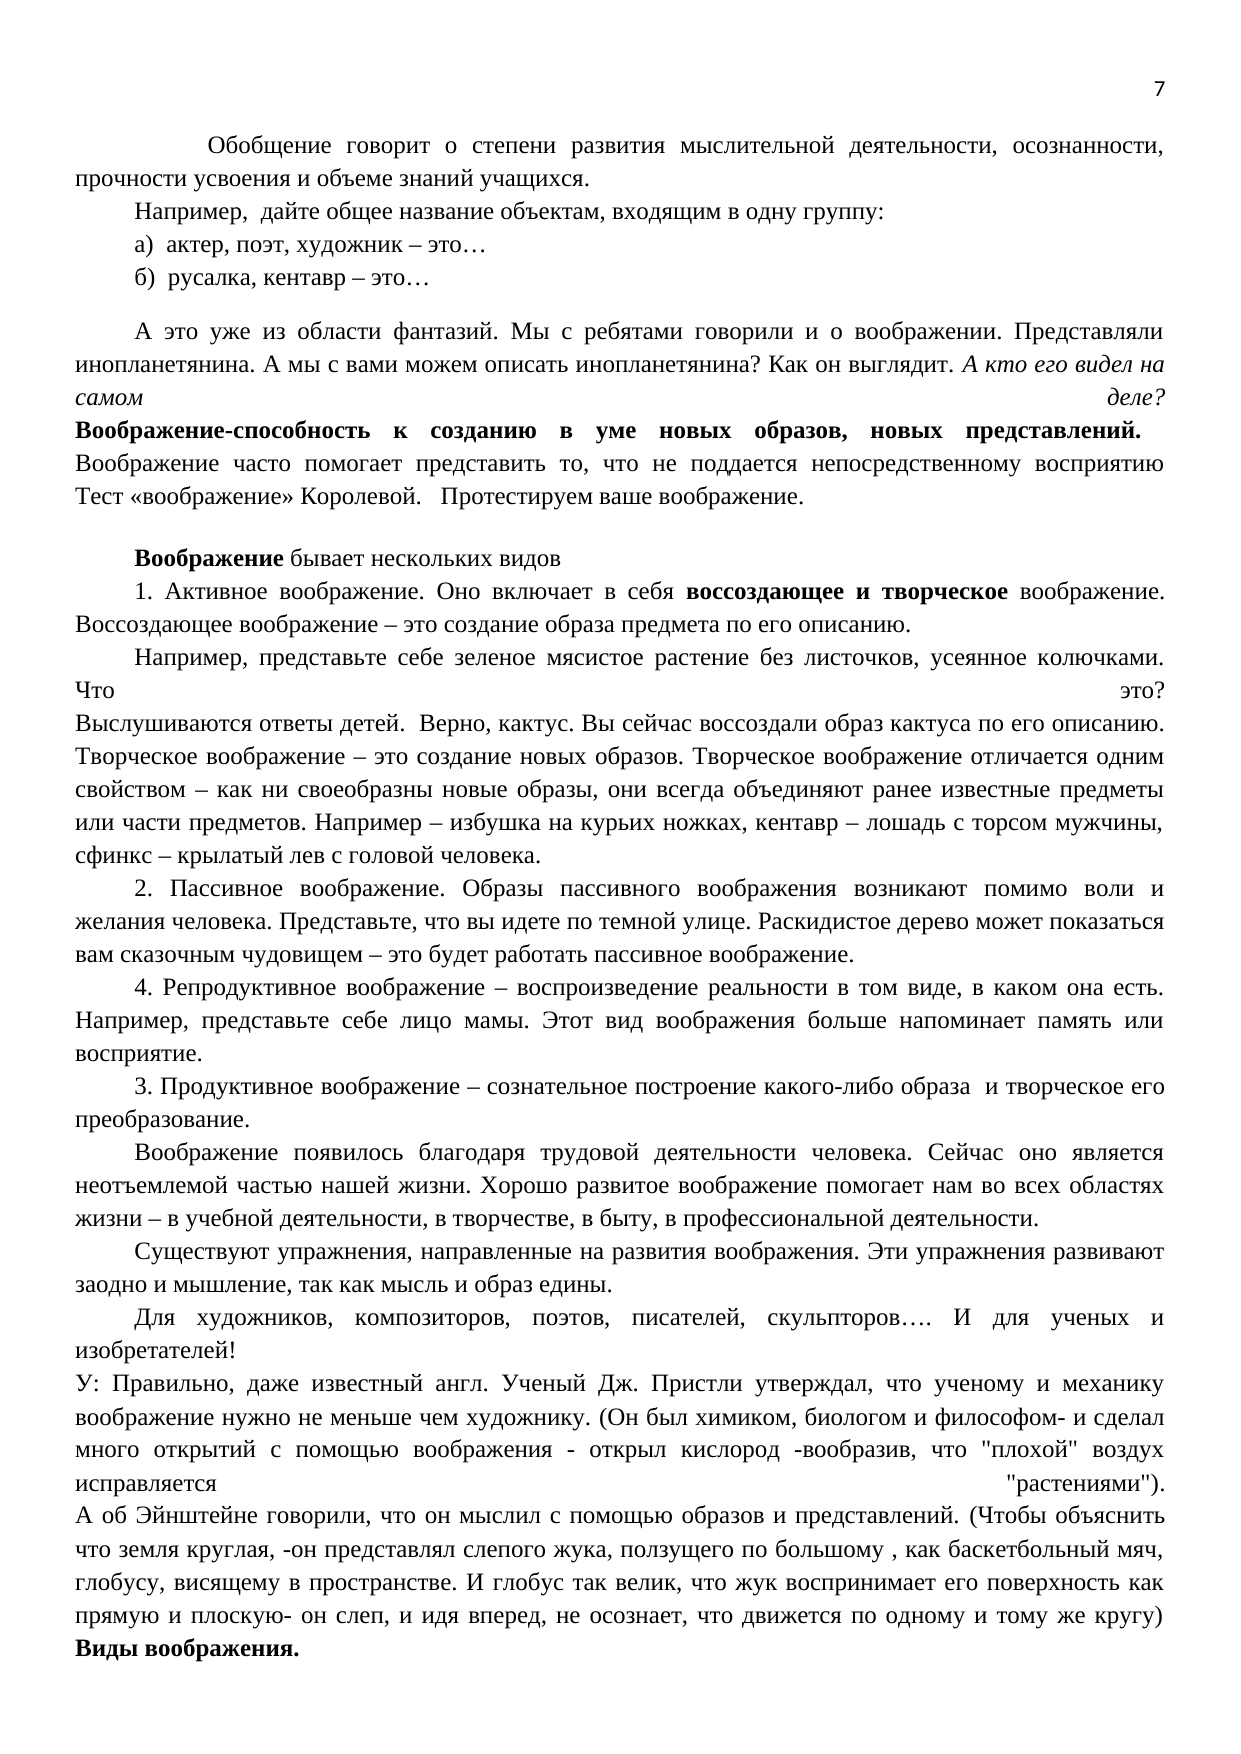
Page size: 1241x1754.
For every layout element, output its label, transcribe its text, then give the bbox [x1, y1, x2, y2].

subtitle А это уже из области фантазий. Мы с ребятами говорили и о воображении. Представляли инопланетянина. А мы с вами можем описать инопланетянина? Как он выглядит. А кто его видел на самом деле? Воображение-способность к созданию в уме новых образов, новых представлений. Воображение часто помогает представить то, что не поддается непосредственному восприятию Тест «воображение» Королевой. Протестируем ваше воображение. [75, 316, 1165, 509]
text 3. Продуктивное воображение – сознательное построение какого-либо образа и творческое его преобразование. [75, 1071, 1165, 1133]
text а) актер, поэт, художник – это… [75, 229, 1165, 258]
text 2. Пассивное воображение. Образы пассивного воображения возникают помимо воли и желания человека. Представьте, что вы идете по темной улице. Раскидистое дерево может показаться вам сказочным чудовищем – это будет работать пассивное воображение. [75, 873, 1165, 968]
text 1. Активное воображение. Оно включает в себя воссоздающее и творческое воображение. Воссоздающее воображение – это создание образа предмета по его описанию. [75, 576, 1165, 638]
text Воображение появилось благодаря трудовой деятельности человека. Сейчас оно является неотъемлемой частью нашей жизни. Хорошо развитое воображение помогает нам во всех областях жизни – в учебной деятельности, в творчестве, в быту, в профессиональной деятельности. [75, 1137, 1165, 1232]
text б) русалка, кентавр – это… [75, 262, 1165, 291]
text Обобщение говорит о степени развития мыслительной деятельности, осознанности, прочности усвоения и объеме знаний учащихся. [75, 130, 1165, 192]
text Например, дайте общее название объектам, входящим в одну группу: [75, 196, 1165, 224]
text Для художников, композиторов, поэтов, писателей, скульпторов…. И для ученых и изобретателей! У: Правильно, даже известный англ. Ученый Дж. Пристли утверждал, что ученому и механику воображение нужно не меньше чем художнику. (Он был химиком, биологом и философом- и сделал много открытий с помощью воображения - открыл кислород -вообразив, что "плохой" воздух исправляется "растениями"). А об Эйнштейне говорили, что он мыслил с помощью образов и представлений. (Чтобы объяснить что земля круглая, -он представлял слепого жука, ползущего по большому , как баскетбольный мяч, глобусу, висящему в пространстве. И глобус так велик, что жук воспринимает его поверхность как прямую и плоскую- он слеп, и идя вперед, не осознает, что движется по одному и тому же кругу) Виды воображения. [75, 1302, 1165, 1661]
text 4. Репродуктивное воображение – воспроизведение реальности в том виде, в каком она есть. Например, представьте себе лицо мамы. Этот вид воображения больше напоминает память или восприятие. [75, 972, 1165, 1067]
text Существуют упражнения, направленные на развития воображения. Эти упражнения развивают заодно и мышление, так как мысль и образ едины. [75, 1236, 1165, 1298]
text Воображение бывает нескольких видов [75, 543, 1165, 572]
text Например, представьте себе зеленое мясистое растение без листочков, усеянное колючками. Что это? Выслушиваются ответы детей. Верно, кактус. Вы сейчас воссоздали образ кактуса по его описанию. Творческое воображение – это создание новых образов. Творческое воображение отличается одним свойством – как ни своеобразны новые образы, они всегда объединяют ранее известные предметы или части предметов. Например – избушка на курьих ножках, кентавр – лошадь с торсом мужчины, сфинкс – крылатый лев с головой человека. [75, 642, 1165, 869]
